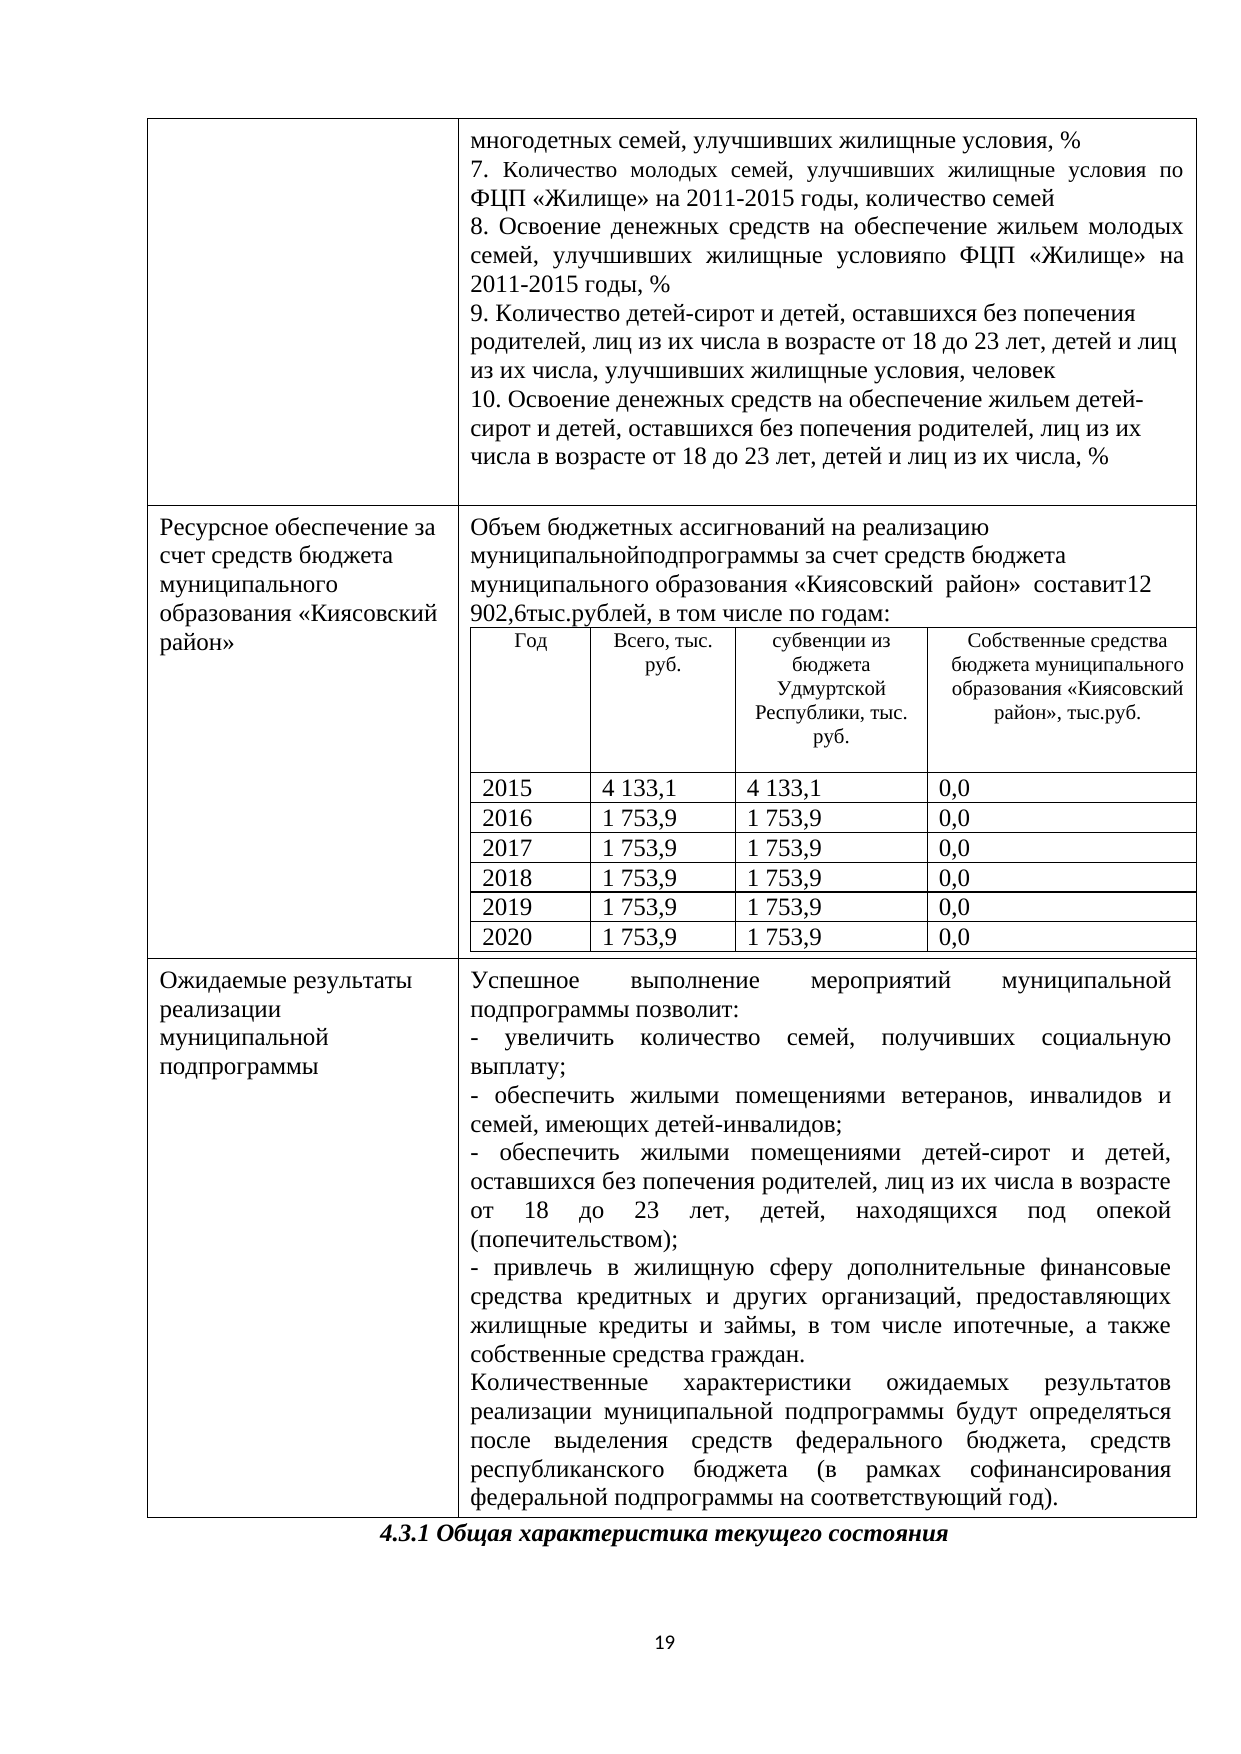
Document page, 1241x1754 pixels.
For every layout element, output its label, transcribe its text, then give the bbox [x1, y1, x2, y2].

table_cell Ожидаемые результаты реализации муниципальной подпрограммы [148, 959, 458, 1517]
text 4.3.1 Общая характеристика текущего состояния [177, 1518, 1152, 1547]
table_cell Объем бюджетных ассигнований на реализацию муниципальнойподпрограммы за счет средств бюджета муниципального образования «Киясовский район» составит12 902,6тыс.рублей, в том числе по годам: [459, 506, 1196, 958]
table_cell Успешное выполнение мероприятий муниципальной подпрограммы позволит: - увеличить количество семей, получивших социальную выплату; - обеспечить жилыми помещениями ветеранов, инвалидов и семей, имеющих детей-инвалидов; - обеспечить жилыми помещениями детей-сирот и детей, оставшихся без попечения родителей, лиц из их числа в возрасте от 18 до 23 лет, детей, находящихся под опекой (попечительством); - привлечь в жилищную сферу дополнительные финансовые средства кредитных и других организаций, предоставляющих жилищные кредиты и займы, в том числе ипотечные, а также собственные средства граждан. Количественные характеристики ожидаемых результатов реализации муниципальной подпрограммы будут определяться после выделения средств федерального бюджета, средств республиканского бюджета (в рамках софинансирования федеральной подпрограммы на соответствующий год). [459, 959, 1196, 1517]
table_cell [148, 119, 458, 505]
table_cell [459, 119, 1196, 505]
table_cell Ресурсное обеспечение за счет средств бюджета муниципального образования «Киясовский район» [148, 506, 458, 958]
